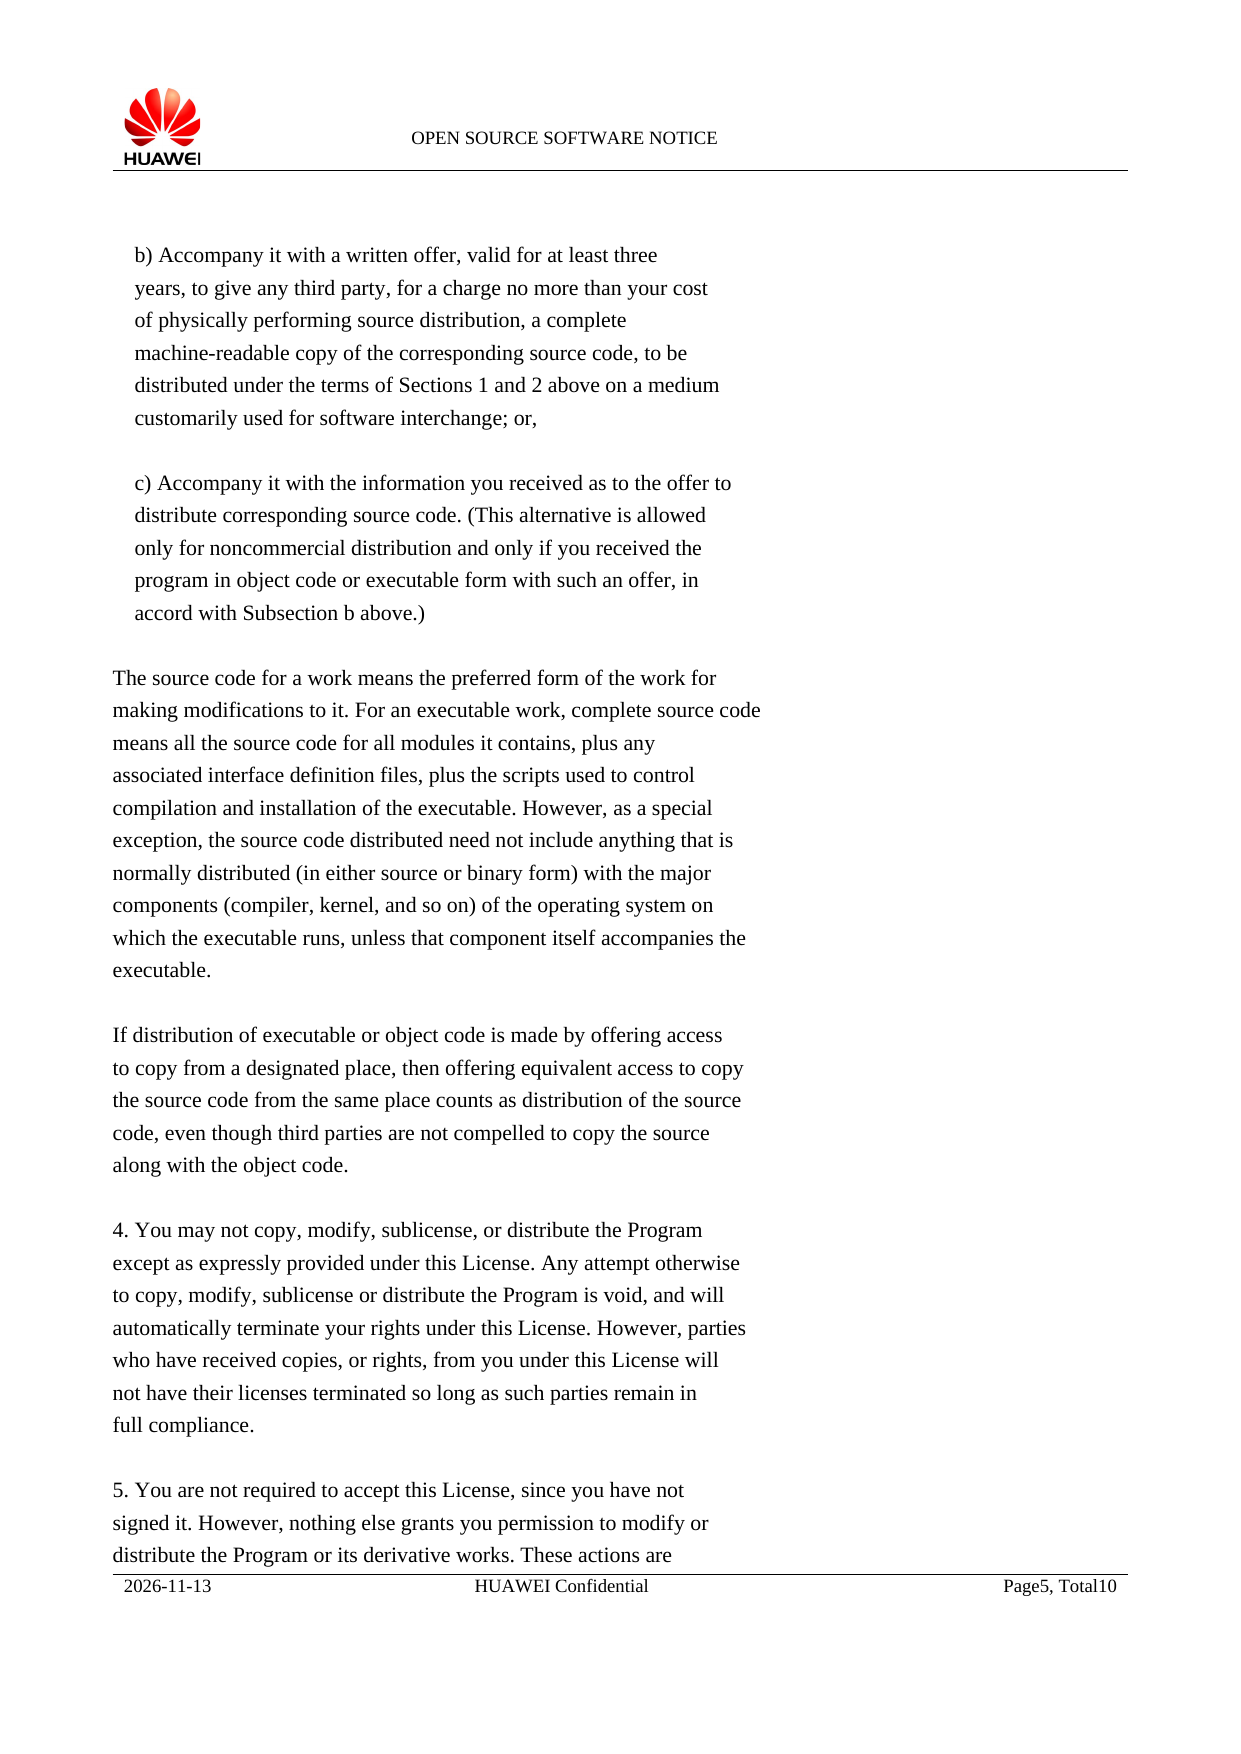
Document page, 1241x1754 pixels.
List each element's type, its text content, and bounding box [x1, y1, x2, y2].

picture [124, 88, 201, 165]
